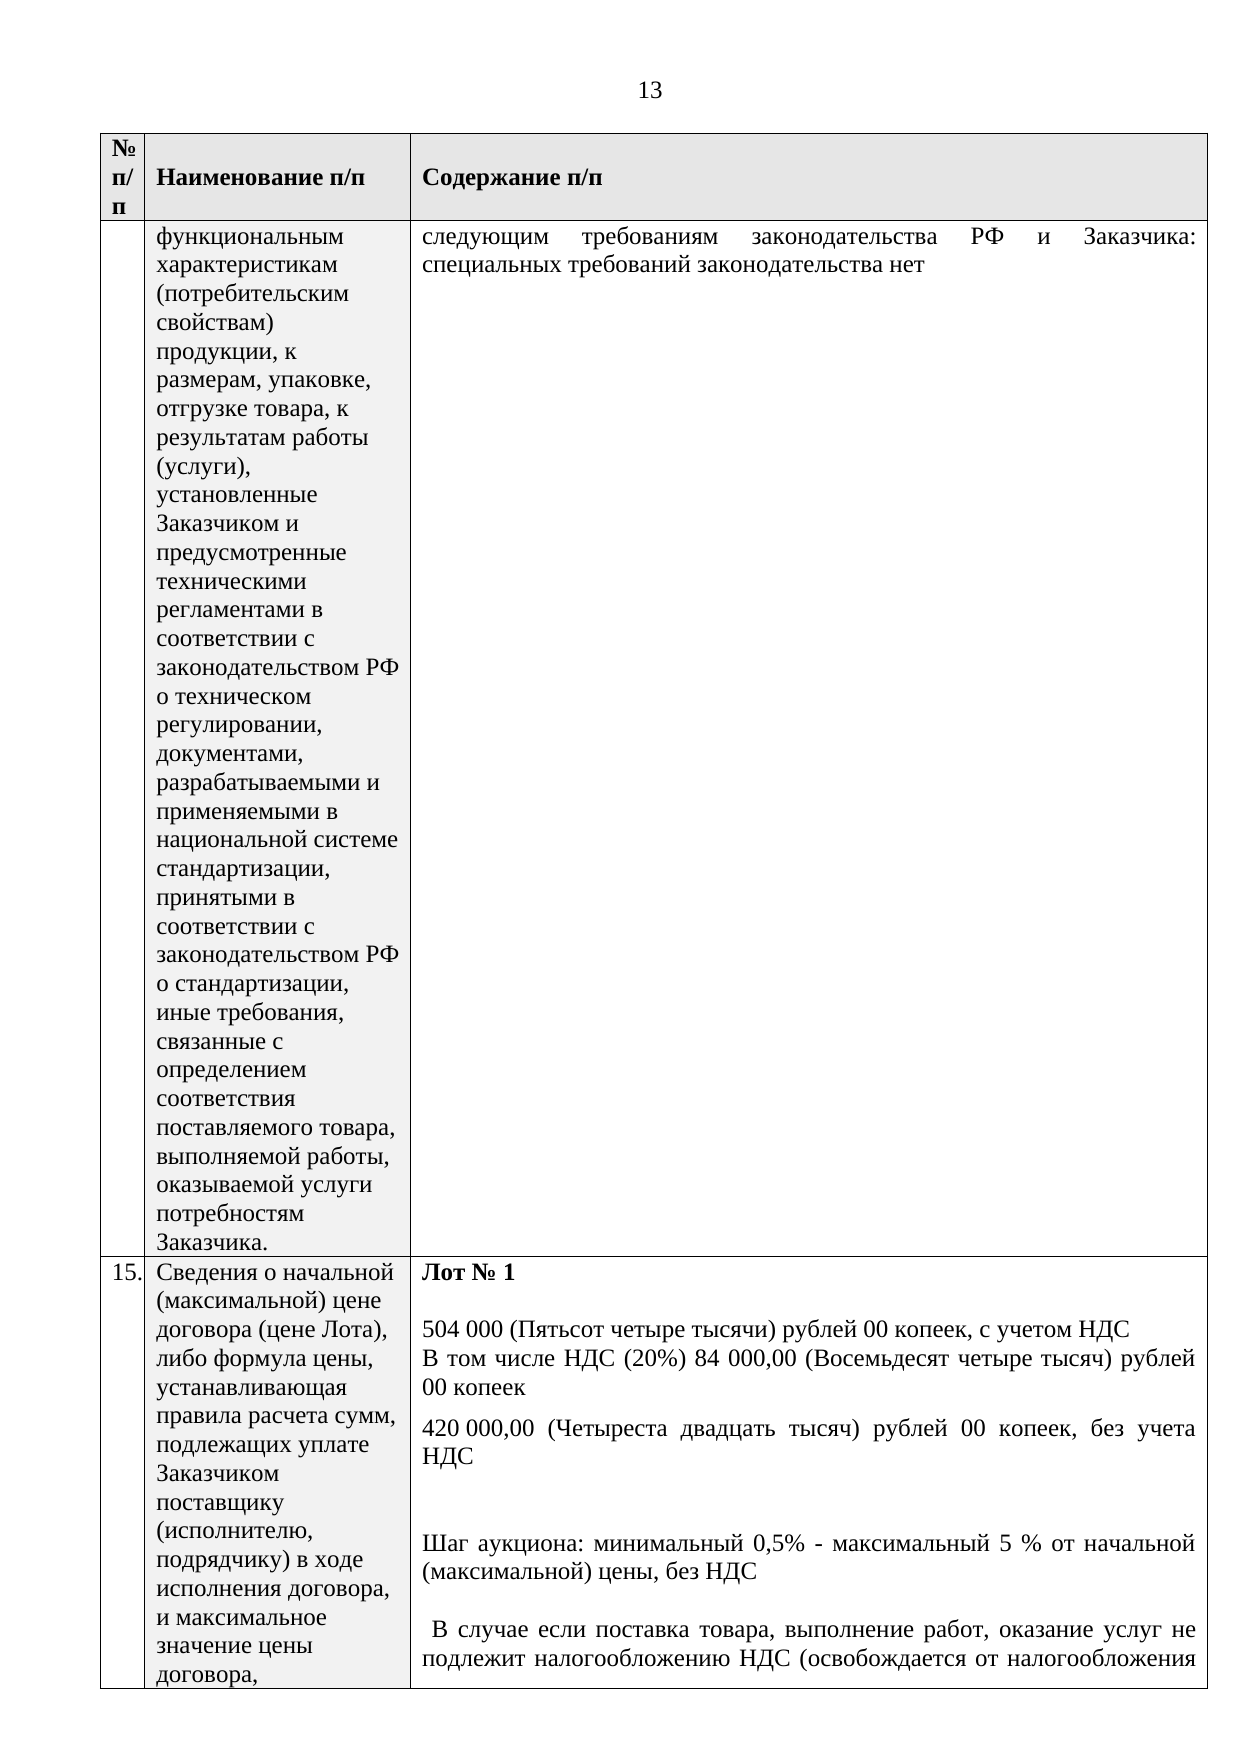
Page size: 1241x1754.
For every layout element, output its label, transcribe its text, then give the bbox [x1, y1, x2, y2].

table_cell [145, 1257, 410, 1688]
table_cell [145, 221, 410, 1256]
table_header Наименование п/п [145, 134, 410, 220]
table_cell [101, 1257, 144, 1688]
table_cell [101, 221, 144, 1256]
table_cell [411, 1257, 1207, 1688]
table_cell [411, 221, 1207, 1256]
table_header № п/п [101, 134, 144, 220]
table_header Содержание п/п [411, 134, 1207, 220]
